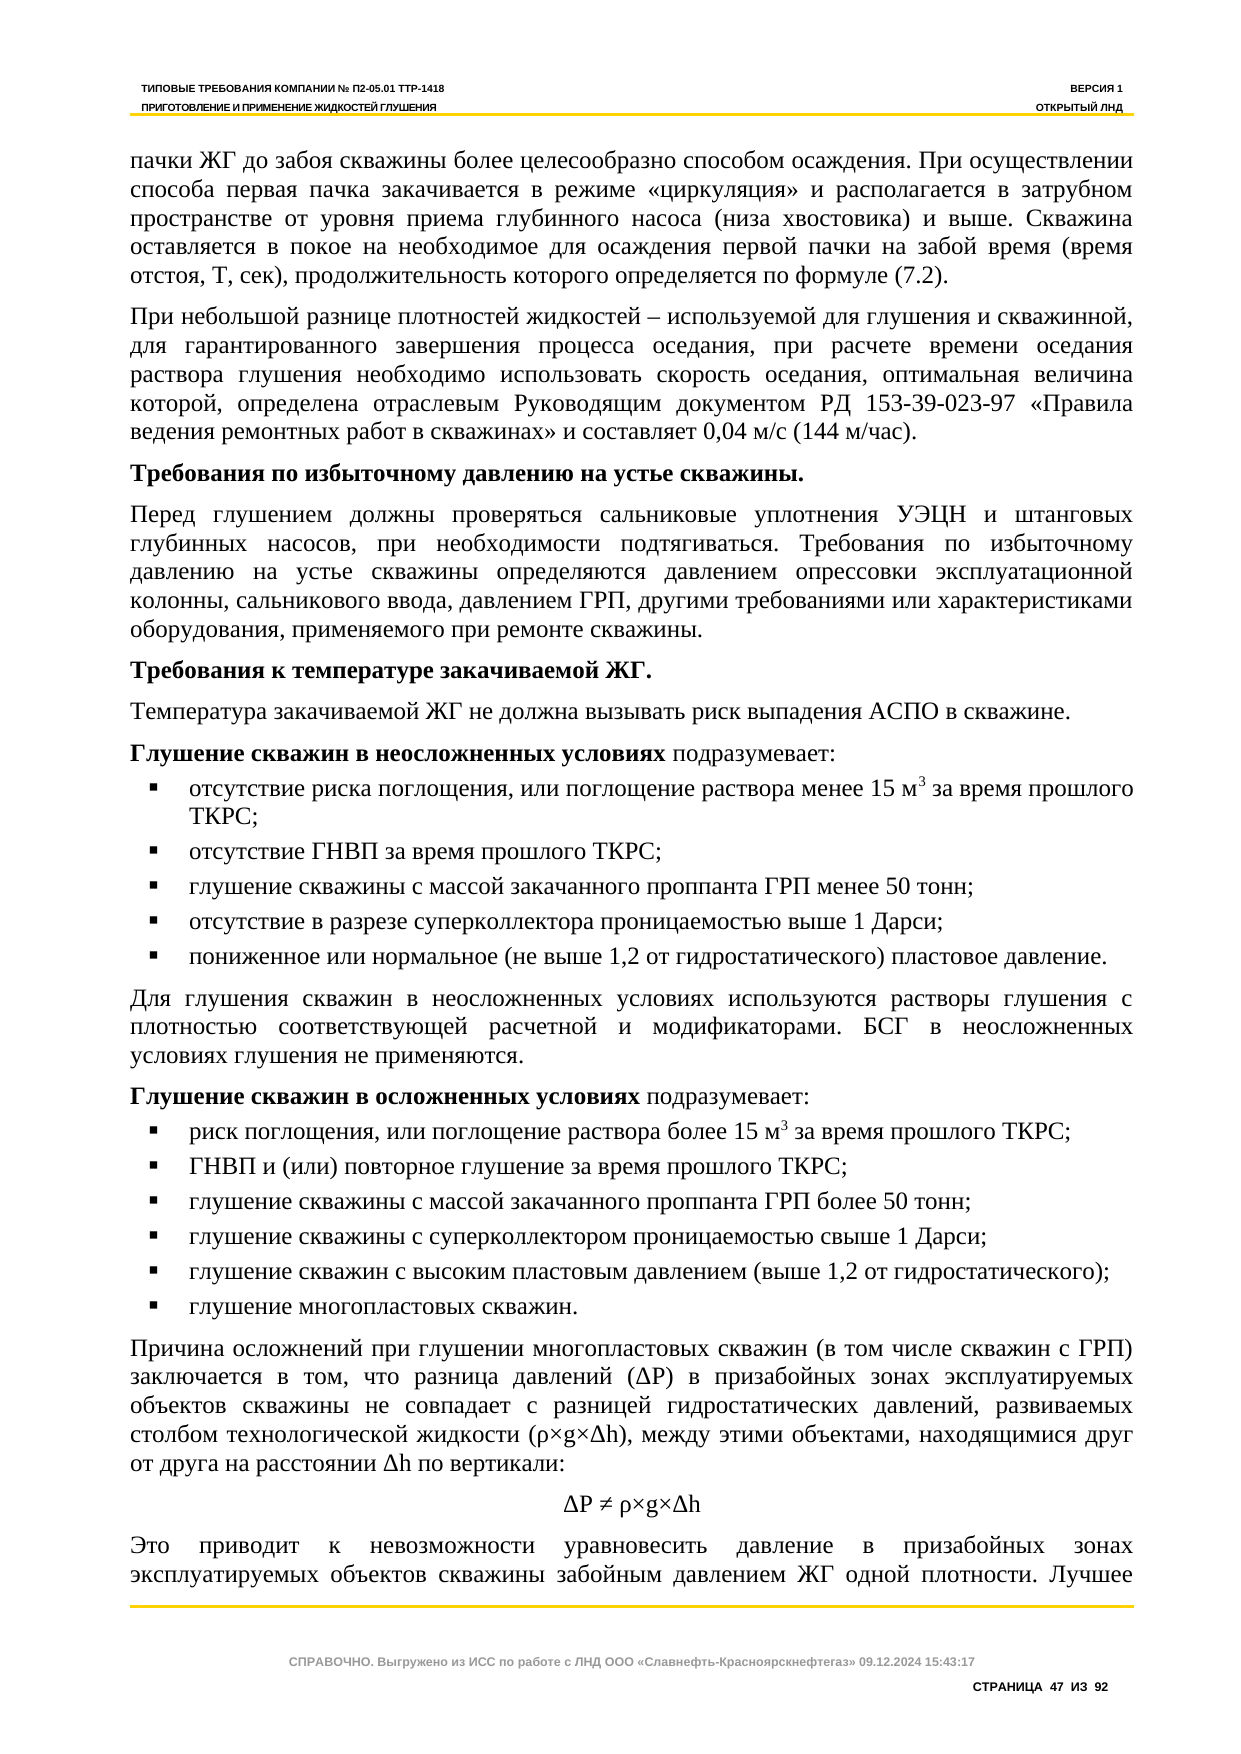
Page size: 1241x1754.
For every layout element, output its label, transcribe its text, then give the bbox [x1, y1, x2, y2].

text Температура закачиваемой ЖГ не должна вызывать риск выпадения АСПО в скважине. [130, 696, 1134, 725]
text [130, 1530, 1134, 1588]
list ГНВП и (или) повторное глушение за время прошлого ТКРС; [148, 1151, 1134, 1180]
list риск поглощения, или поглощение раствора более 15 м3 за время прошлого ТКРС; [148, 1116, 1134, 1145]
list глушение скважины с суперколлектором проницаемостью свыше 1 Дарси; [148, 1221, 1134, 1250]
text Перед глушением должны проверяться сальниковые уплотнения УЭЦН и штанговых глубинных насосов, при необходимости подтягиваться. Требования по избыточному давлению на устье скважины определяются давлением опрессовки эксплуатационной колонны, сальникового ввода, давлением ГРП, другими требованиями или характеристиками оборудования, применяемого при ремонте скважины. [130, 499, 1134, 643]
text Требования по избыточному давлению на устье скважины. [130, 458, 1134, 486]
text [130, 145, 1134, 289]
text Глушение скважин в неосложненных условиях подразумевает: [130, 738, 1134, 766]
list глушение скважины с массой закачанного проппанта ГРП более 50 тонн; [148, 1186, 1134, 1215]
list пониженное или нормальное (не выше 1,2 от гидростатического) пластовое давление. [148, 941, 1134, 970]
text При небольшой разнице плотностей жидкостей – используемой для глушения и скважинной, для гарантированного завершения процесса оседания, при расчете времени оседания раствора глушения необходимо использовать скорость оседания, оптимальная величина которой, определена отраслевым Руководящим документом РД 153-39-023-97 «Правила ведения ремонтных работ в скважинах» и составляет 0,04 м/с (144 м/час). [130, 301, 1134, 445]
text ΔР ≠ ρ×g×Δh [130, 1489, 1134, 1518]
list глушение многопластовых скважин. [148, 1291, 1134, 1320]
list глушение скважин с высоким пластовым давлением (выше 1,2 от гидростатического); [148, 1256, 1134, 1285]
text Требования к температуре закачиваемой ЖГ. [130, 655, 1134, 684]
list отсутствие в разрезе суперколлектора проницаемостью выше 1 Дарси; [148, 906, 1134, 935]
text Глушение скважин в осложненных условиях подразумевает: [130, 1081, 1134, 1110]
list отсутствие риска поглощения, или поглощение раствора менее 15 м3 за время прошлого ТКРС; [148, 773, 1134, 830]
list глушение скважины с массой закачанного проппанта ГРП менее 50 тонн; [148, 871, 1134, 900]
text Причина осложнений при глушении многопластовых скважин (в том числе скважин с ГРП) заключается в том, что разница давлений (ΔР) в призабойных зонах эксплуатируемых объектов скважины не совпадает с разницей гидростатических давлений, развиваемых столбом технологической жидкости (ρ×g×Δh), между этими объектами, находящимися друг от друга на расстоянии Δh по вертикали: [130, 1333, 1134, 1476]
text Для глушения скважин в неосложненных условиях используются растворы глушения с плотностью соответствующей расчетной и модификаторами. БСГ в неосложненных условиях глушения не применяются. [130, 983, 1134, 1069]
list отсутствие ГНВП за время прошлого ТКРС; [148, 836, 1134, 865]
